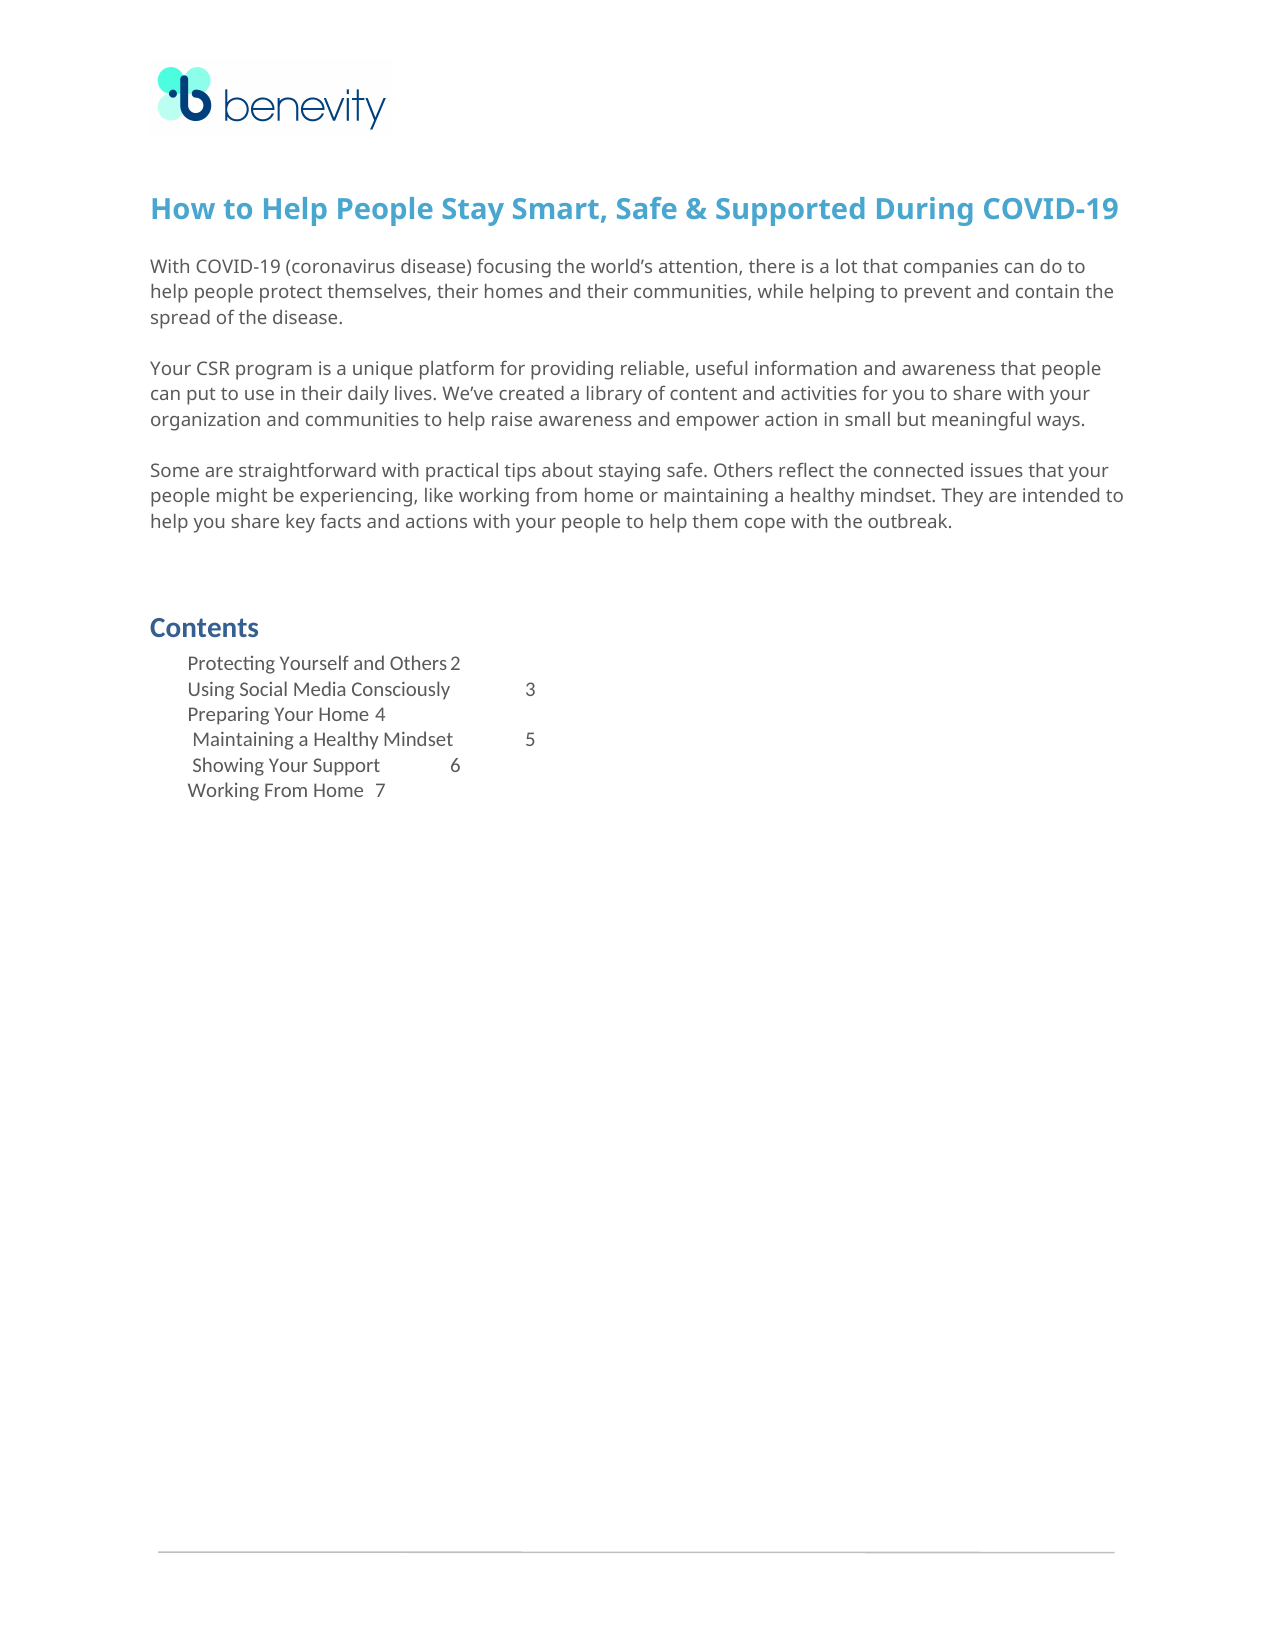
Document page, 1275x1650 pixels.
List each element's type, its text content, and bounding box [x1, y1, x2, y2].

text Some are straightforward with practical tips about staying safe. Others reflect the connected issues that your people might be experiencing, like working from home or maintaining a healthy mindset. They are intended to help you share key facts and actions with your people to help them cope with the outbreak. [150, 457, 1125, 534]
text With COVID-19 (coronavirus disease) focusing the world’s attention, there is a lot that companies can do to help people protect themselves, their homes and their communities, while helping to prevent and contain the spread of the disease. [150, 253, 1125, 330]
text How to Help People Stay Smart, Safe & Supported During COVID-19 [150, 188, 1125, 228]
text Your CSR program is a unique platform for providing reliable, useful information and awareness that people can put to use in their daily lives. We’ve created a library of content and activities for you to share with your organization and communities to help raise awareness and empower action in small but meaningful ways. [150, 355, 1125, 432]
picture [150, 59, 393, 137]
